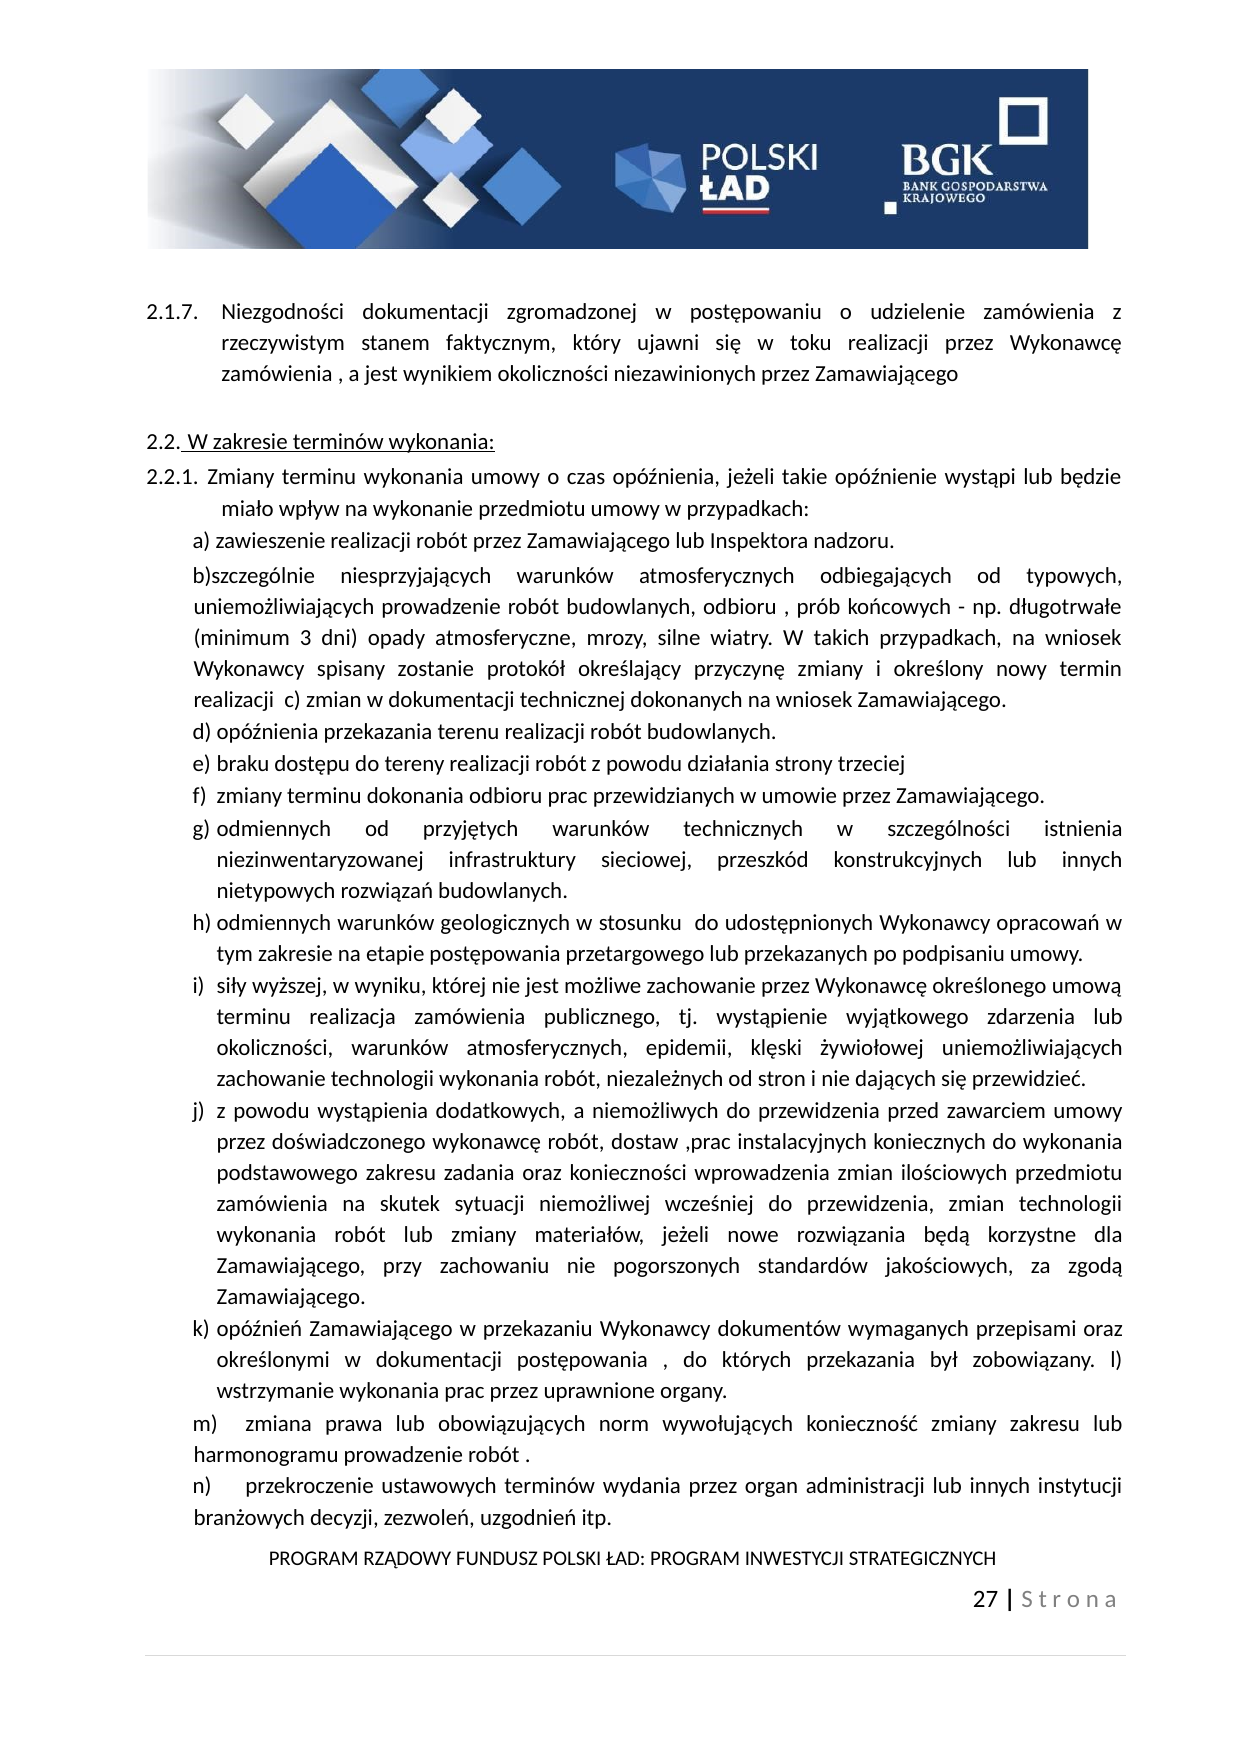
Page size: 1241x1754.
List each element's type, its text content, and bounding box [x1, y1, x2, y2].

list zmiany terminu dokonania odbioru prac przewidzianych w umowie przez Zamawiającego. [192, 782, 1124, 809]
picture [147, 69, 1089, 249]
list opóźnienia przekazania terenu realizacji robót budowlanych. [192, 717, 1124, 745]
list odmiennych od przyjętych warunków technicznych w szczególności istnienia niezinwentaryzowanej infrastruktury sieciowej, przeszkód konstrukcyjnych lub innych nietypowych rozwiązań budowlanych. [192, 814, 1124, 904]
list Niezgodności dokumentacji zgromadzonej w postępowaniu o udzielenie zamówienia z rzeczywistym stanem faktycznym, który ujawni się w toku realizacji przez Wykonawcę zamówienia , a jest wynikiem okoliczności niezawinionych przez Zamawiającego [146, 297, 1123, 388]
list opóźnień Zamawiającego w przekazaniu Wykonawcy dokumentów wymaganych przepisami oraz określonymi w dokumentacji postępowania , do których przekazania był zobowiązany. l) wstrzymanie wykonania prac przez uprawnione organy. [192, 1314, 1124, 1404]
text a) zawieszenie realizacji robót przez Zamawiającego lub Inspektora nadzoru. [192, 526, 1124, 554]
list siły wyższej, w wyniku, której nie jest możliwe zachowanie przez Wykonawcę określonego umową terminu realizacja zamówienia publicznego, tj. wystąpienie wyjątkowego zdarzenia lub okoliczności, warunków atmosferycznych, epidemii, klęski żywiołowej uniemożliwiających zachowanie technologii wykonania robót, niezależnych od stron i nie dających się przewidzieć. [192, 971, 1124, 1092]
text 2.2.1. Zmiany terminu wykonania umowy o czas opóźnienia, jeżeli takie opóźnienie wystąpi lub będzie miało wpływ na wykonanie przedmiotu umowy w przypadkach: [146, 462, 1123, 522]
list przekroczenie ustawowych terminów wydania przez organ administracji lub innych instytucji branżowych decyzji, zezwoleń, uzgodnień itp. [192, 1472, 1124, 1531]
list odmiennych warunków geologicznych w stosunku do udostępnionych Wykonawcy opracowań w tym zakresie na etapie postępowania przetargowego lub przekazanych po podpisaniu umowy. [192, 908, 1124, 967]
list z powodu wystąpienia dodatkowych, a niemożliwych do przewidzenia przed zawarciem umowy przez doświadczonego wykonawcę robót, dostaw ,prac instalacyjnych koniecznych do wykonania podstawowego zakresu zadania oraz konieczności wprowadzenia zmian ilościowych przedmiotu zamówienia na skutek sytuacji niemożliwej wcześniej do przewidzenia, zmian technologii wykonania robót lub zmiany materiałów, jeżeli nowe rozwiązania będą korzystne dla Zamawiającego, przy zachowaniu nie pogorszonych standardów jakościowych, za zgodą Zamawiającego. [192, 1096, 1124, 1310]
list braku dostępu do tereny realizacji robót z powodu działania strony trzeciej [192, 749, 1124, 777]
list zmiana prawa lub obowiązujących norm wywołujących konieczność zmiany zakresu lub harmonogramu prowadzenie robót . [192, 1409, 1124, 1468]
text b)szczególnie niesprzyjających warunków atmosferycznych odbiegających od typowych, uniemożliwiających prowadzenie robót budowlanych, odbioru , prób końcowych - np. długotrwałe (minimum 3 dni) opady atmosferyczne, mrozy, silne wiatry. W takich przypadkach, na wniosek Wykonawcy spisany zostanie protokół określający przyczynę zmiany i określony nowy termin realizacji c) zmian w dokumentacji technicznej dokonanych na wniosek Zamawiającego. [192, 561, 1124, 713]
text 2.2. W zakresie terminów wykonania: [146, 427, 1127, 455]
